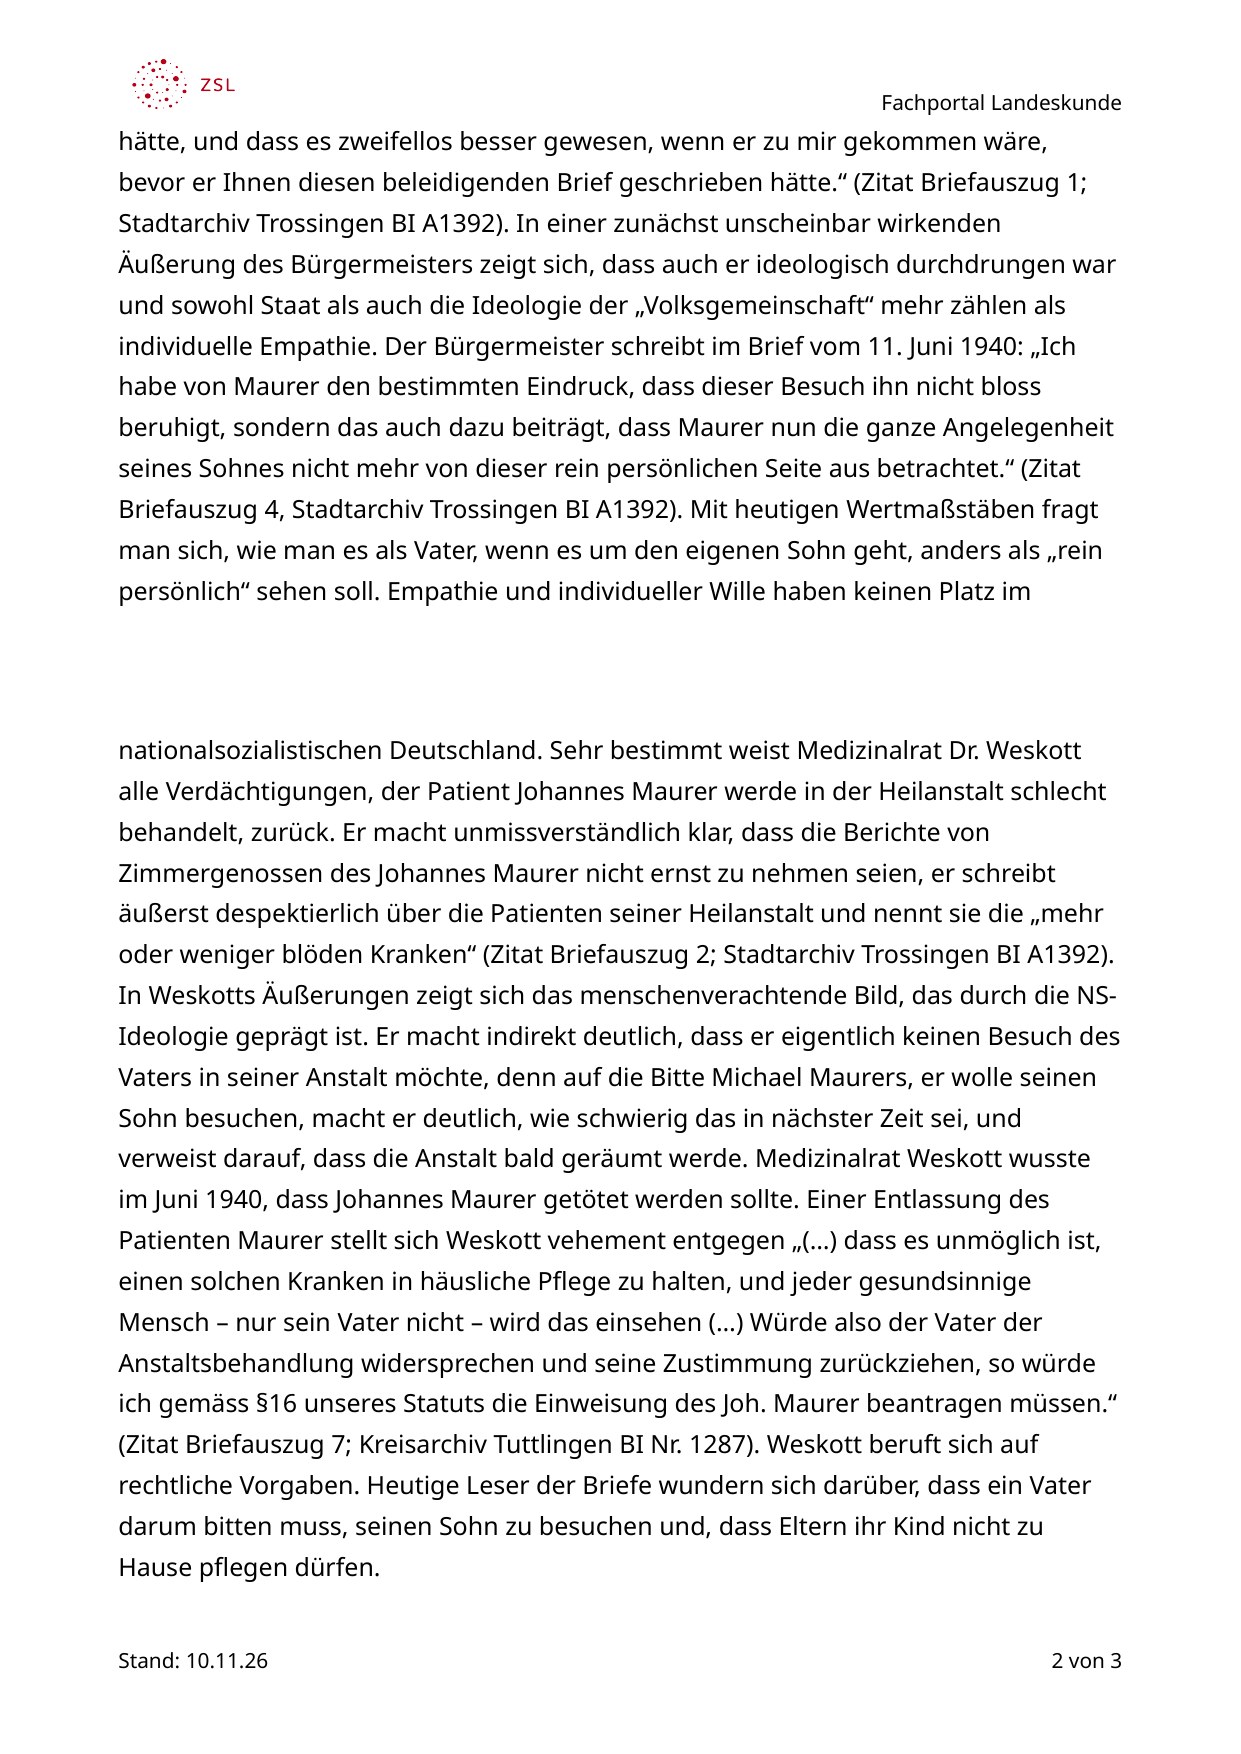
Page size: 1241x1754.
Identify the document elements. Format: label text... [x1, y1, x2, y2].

picture [118, 46, 248, 122]
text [118, 124, 1122, 607]
text nationalsozialistischen Deutschland. Sehr bestimmt weist Medizinalrat Dr. Weskott alle Verdächtigungen, der Patient Johannes Maurer werde in der Heilanstalt schlecht behandelt, zurück. Er macht unmissverständlich klar, dass die Berichte von Zimmergenossen des Johannes Maurer nicht ernst zu nehmen seien, er schreibt äußerst despektierlich über die Patienten seiner Heilanstalt und nennt sie die „mehr oder weniger blöden Kranken“ (Zitat Briefauszug 2; Stadtarchiv Trossingen BI A1392). In Weskotts Äußerungen zeigt sich das menschenverachtende Bild, das durch die NS-Ideologie geprägt ist. Er macht indirekt deutlich, dass er eigentlich keinen Besuch des Vaters in seiner Anstalt möchte, denn auf die Bitte Michael Maurers, er wolle seinen Sohn besuchen, macht er deutlich, wie schwierig das in nächster Zeit sei, und verweist darauf, dass die Anstalt bald geräumt werde. Medizinalrat Weskott wusste im Juni 1940, dass Johannes Maurer getötet werden sollte. Einer Entlassung des Patienten Maurer stellt sich Weskott vehement entgegen „(…) dass es unmöglich ist, einen solchen Kranken in häusliche Pflege zu halten, und jeder gesundsinnige Mensch – nur sein Vater nicht – wird das einsehen (…) Würde also der Vater der Anstaltsbehandlung widersprechen und seine Zustimmung zurückziehen, so würde ich gemäss §16 unseres Statuts die Einweisung des Joh. Maurer beantragen müssen.“ (Zitat Briefauszug 7; Kreisarchiv Tuttlingen BI Nr. 1287). Weskott beruft sich auf rechtliche Vorgaben. Heutige Leser der Briefe wundern sich darüber, dass ein Vater darum bitten muss, seinen Sohn zu besuchen und, dass Eltern ihr Kind nicht zu Hause pflegen dürfen. [118, 733, 1122, 1583]
